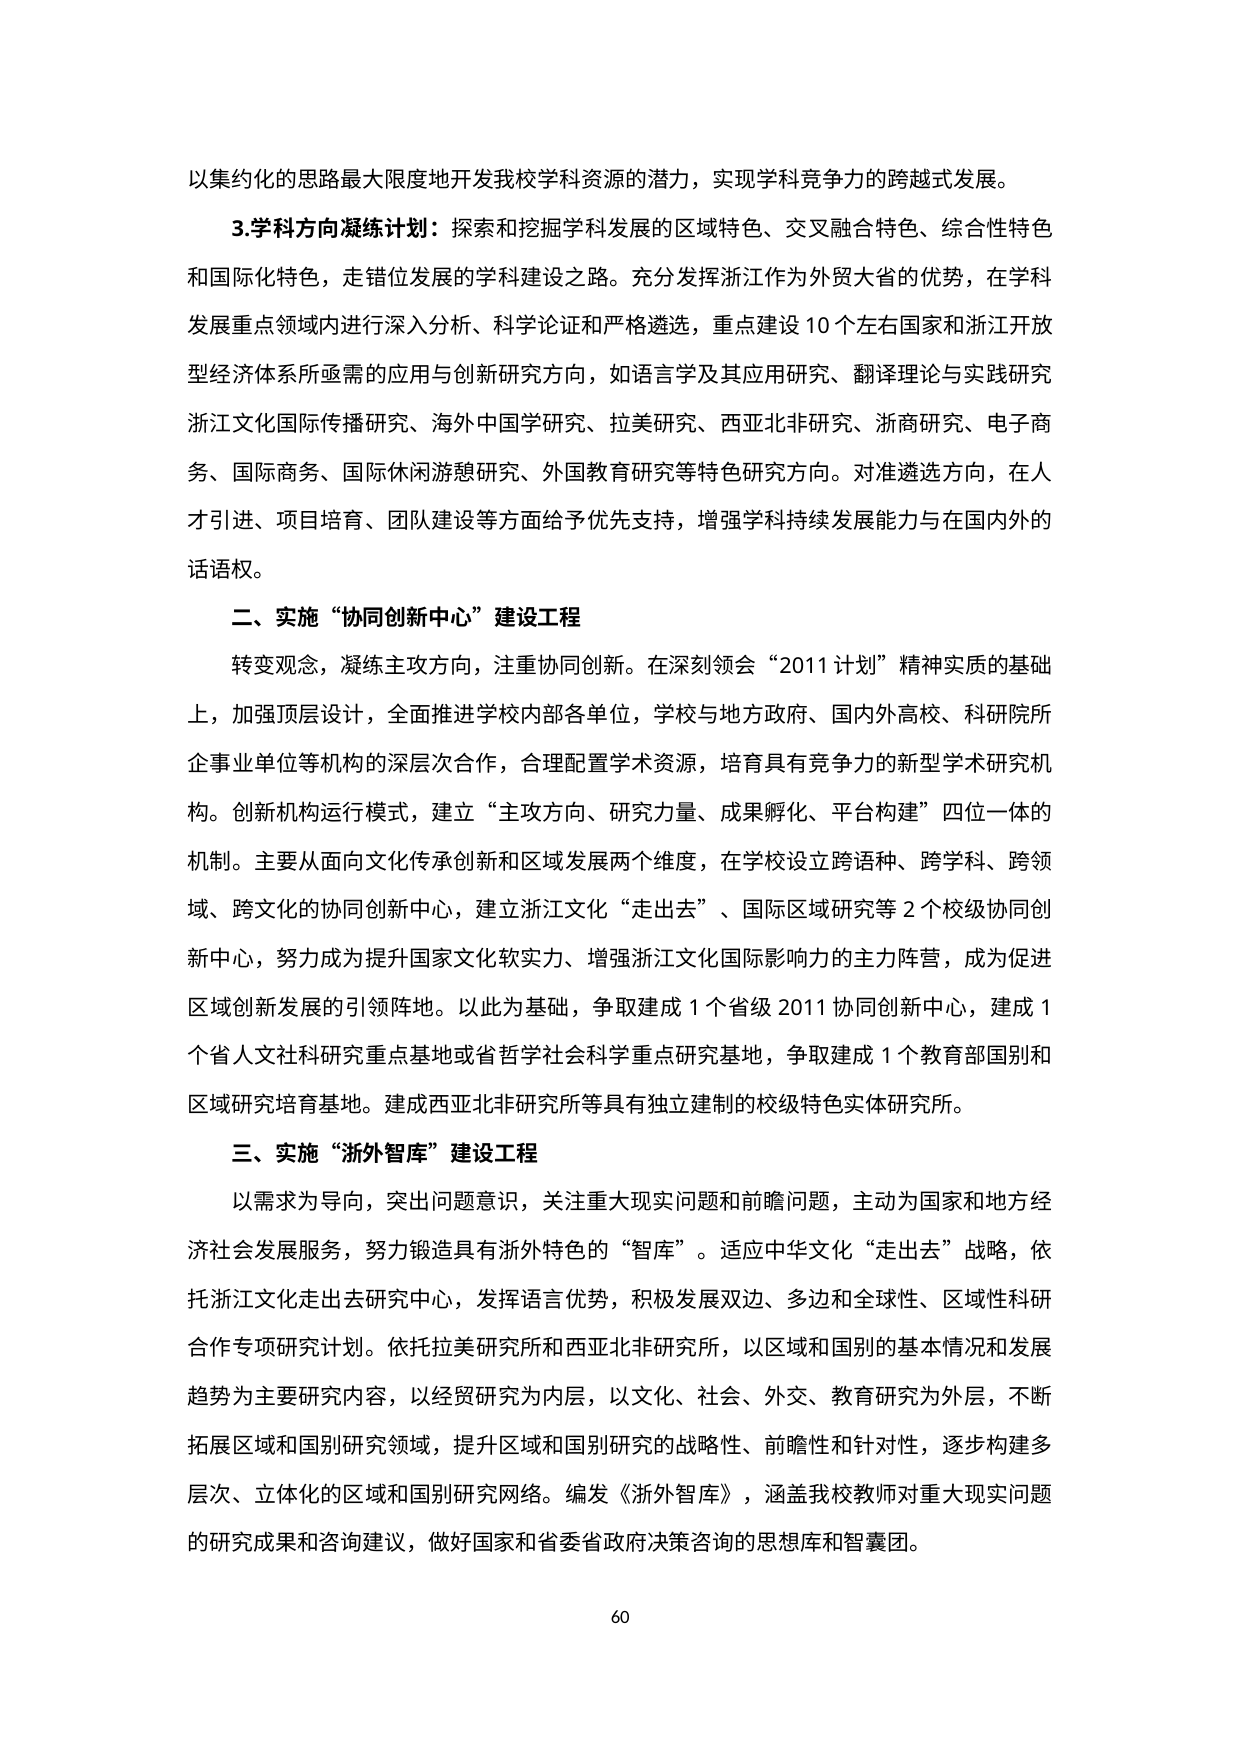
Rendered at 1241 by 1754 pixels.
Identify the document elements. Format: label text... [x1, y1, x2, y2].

text 三、实施“浙外智库”建设工程 [187, 1135, 1053, 1168]
text 3.学科方向凝练计划：探索和挖掘学科发展的区域特色、交叉融合特色、综合性特色和国际化特色，走错位发展的学科建设之路。充分发挥浙江作为外贸大省的优势，在学科发展重点领域内进行深入分析、科学论证和严格遴选，重点建设10个左右国家和浙江开放型经济体系所亟需的应用与创新研究方向，如语言学及其应用研究、翻译理论与实践研究、浙江文化国际传播研究、海外中国学研究、拉美研究、西亚北非研究、浙商研究、电子商务、国际商务、国际休闲游憩研究、外国教育研究等特色研究方向。对准遴选方向，在人才引进、项目培育、团队建设等方面给予优先支持，增强学科持续发展能力与在国内外的话语权。 [187, 210, 1053, 584]
text 二、实施“协同创新中心”建设工程 [187, 600, 1053, 632]
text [187, 162, 1053, 194]
text 转变观念，凝练主攻方向，注重协同创新。在深刻领会“2011计划”精神实质的基础上，加强顶层设计，全面推进学校内部各单位，学校与地方政府、国内外高校、科研院所、企事业单位等机构的深层次合作，合理配置学术资源，培育具有竞争力的新型学术研究机构。创新机构运行模式，建立“主攻方向、研究力量、成果孵化、平台构建”四位一体的机制。主要从面向文化传承创新和区域发展两个维度，在学校设立跨语种、跨学科、跨领域、跨文化的协同创新中心，建立浙江文化“走出去”、国际区域研究等2个校级协同创新中心，努力成为提升国家文化软实力、增强浙江文化国际影响力的主力阵营，成为促进区域创新发展的引领阵地。以此为基础，争取建成1个省级2011协同创新中心，建成1个省人文社科研究重点基地或省哲学社会科学重点研究基地，争取建成1个教育部国别和区域研究培育基地。建成西亚北非研究所等具有独立建制的校级特色实体研究所。 [187, 648, 1053, 1119]
text 以需求为导向，突出问题意识，关注重大现实问题和前瞻问题，主动为国家和地方经济社会发展服务，努力锻造具有浙外特色的“智库”。适应中华文化“走出去”战略，依托浙江文化走出去研究中心，发挥语言优势，积极发展双边、多边和全球性、区域性科研合作专项研究计划。依托拉美研究所和西亚北非研究所，以区域和国别的基本情况和发展趋势为主要研究内容，以经贸研究为内层，以文化、社会、外交、教育研究为外层，不断拓展区域和国别研究领域，提升区域和国别研究的战略性、前瞻性和针对性，逐步构建多层次、立体化的区域和国别研究网络。编发《浙外智库》，涵盖我校教师对重大现实问题的研究成果和咨询建议，做好国家和省委省政府决策咨询的思想库和智囊团。 [187, 1184, 1053, 1557]
